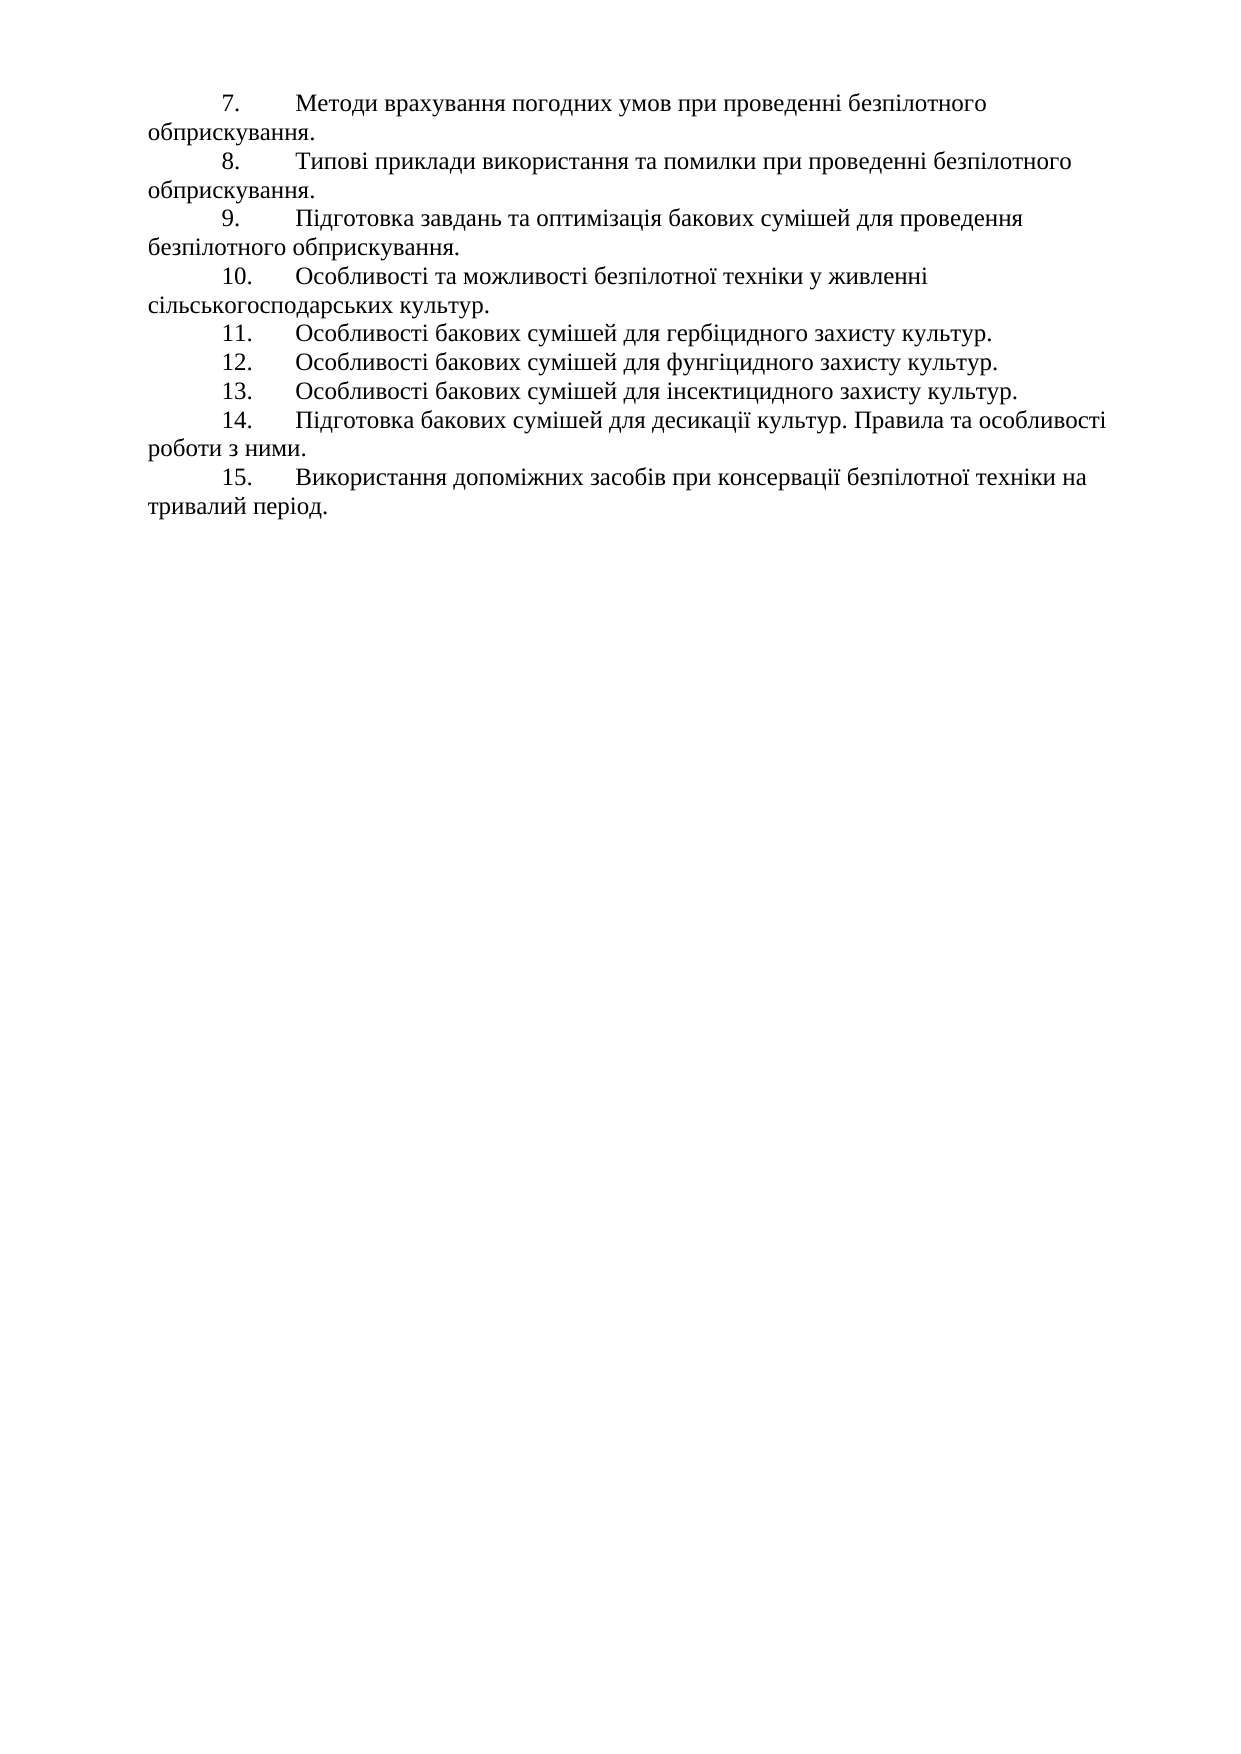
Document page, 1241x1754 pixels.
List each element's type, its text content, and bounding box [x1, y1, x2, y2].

list Особливості бакових сумішей для гербіцидного захисту культур. [148, 318, 1152, 347]
list Типові приклади використання та помилки при проведенні безпілотного обприскування. [148, 146, 1152, 203]
list Особливості бакових сумішей для інсектицидного захисту культур. [148, 376, 1152, 405]
list Використання допоміжних засобів при консервації безпілотної техніки на тривалий період. [148, 462, 1152, 520]
list Методи врахування погодних умов при проведенні безпілотного обприскування. [148, 88, 1152, 146]
list Особливості та можливості безпілотної техніки у живленні сільськогосподарських культур. [148, 261, 1152, 318]
list Особливості бакових сумішей для фунгіцидного захисту культур. [148, 347, 1152, 376]
list Підготовка завдань та оптимізація бакових сумішей для проведення безпілотного обприскування. [148, 203, 1152, 261]
list Підготовка бакових сумішей для десикації культур. Правила та особливості роботи з ними. [148, 405, 1152, 462]
